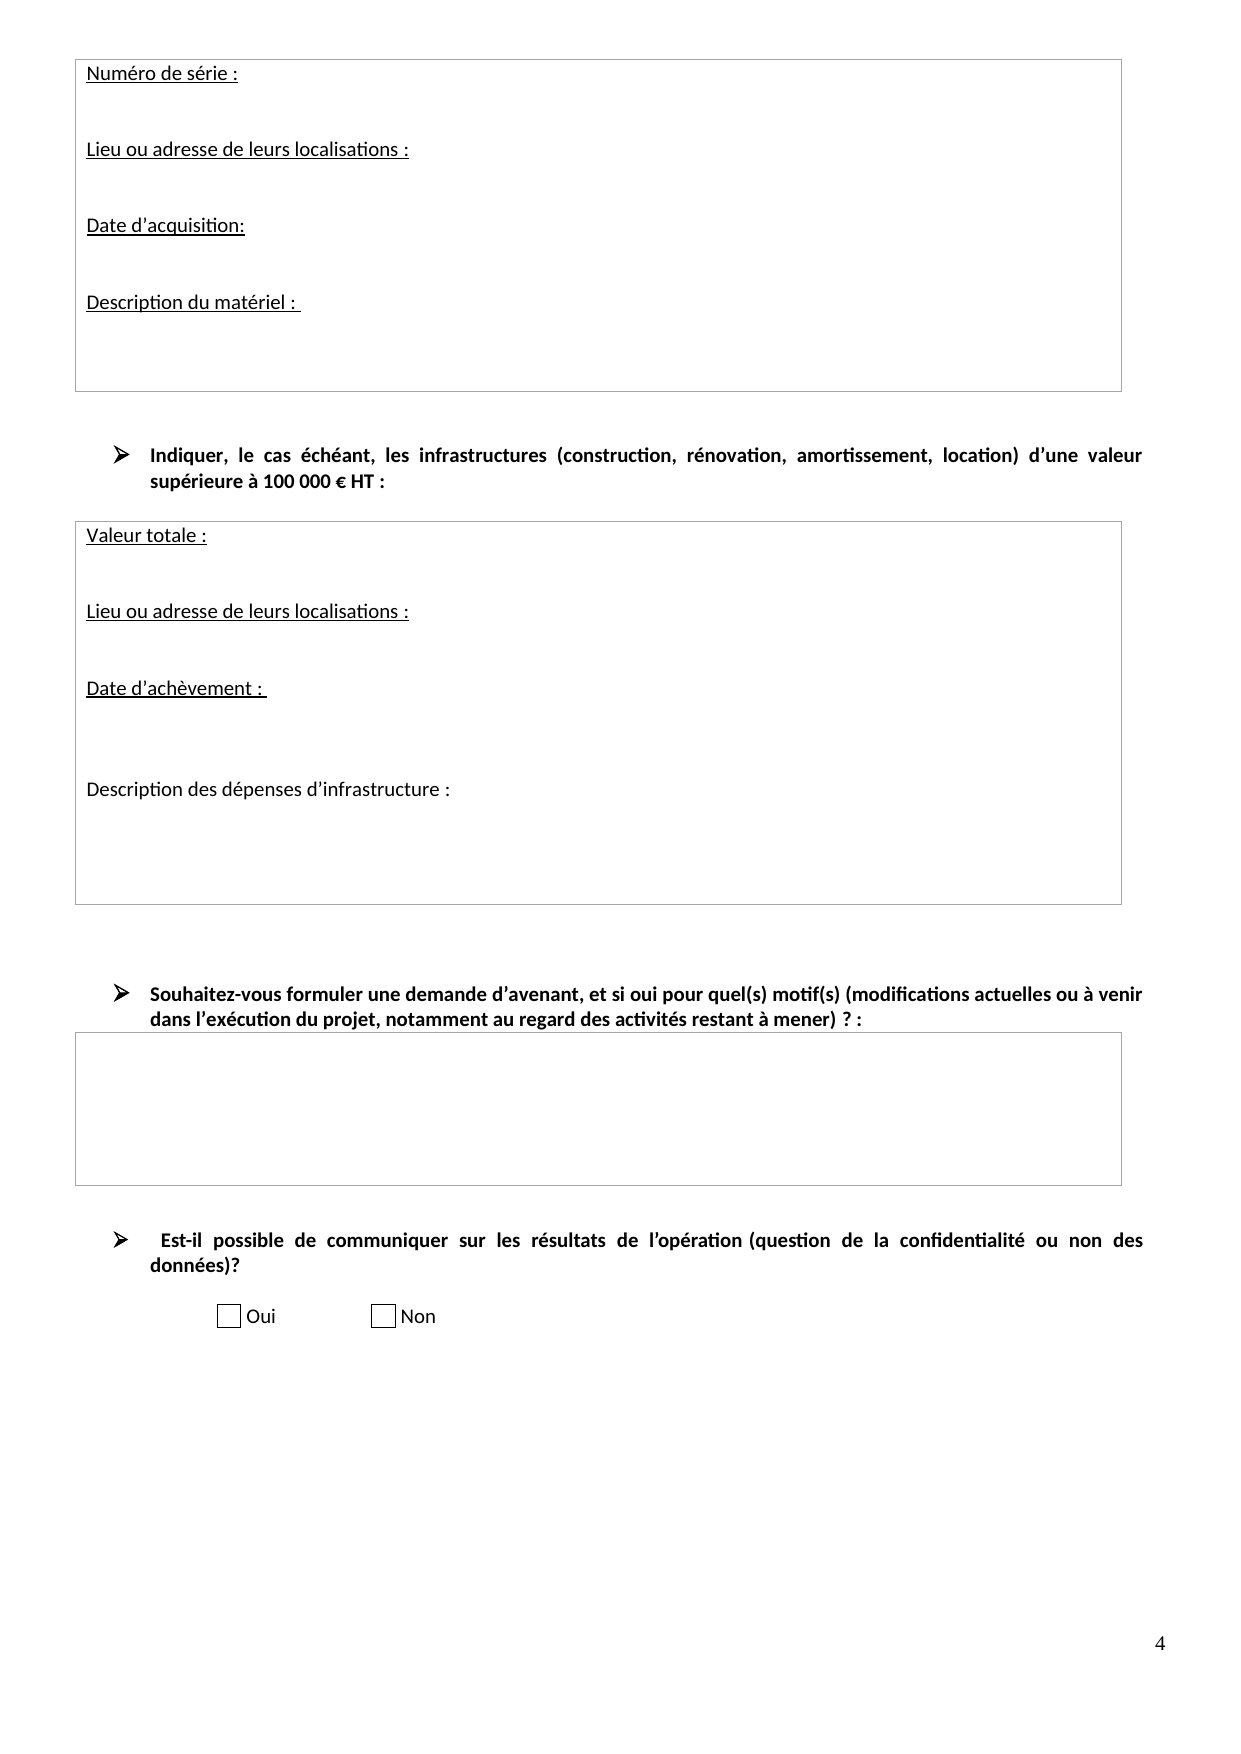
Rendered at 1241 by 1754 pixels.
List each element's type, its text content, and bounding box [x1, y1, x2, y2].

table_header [76, 60, 1121, 391]
list Indiquer, le cas échéant, les infrastructures (construction, rénovation, amortissement, location) d’une valeur supérieure à 100 000 € HT : [112, 442, 1144, 493]
list Est-il possible de communiquer sur les résultats de l’opération (question de la confidentialité ou non des données)? [112, 1227, 1144, 1278]
text Oui Non [75, 1303, 1144, 1328]
table_header [76, 1033, 1121, 1185]
table_header Valeur totale : Lieu ou adresse de leurs localisations : Date d’achèvement : Description des dépenses d’infrastructure : [76, 522, 1121, 903]
list Souhaitez-vous formuler une demande d’avenant, et si oui pour quel(s) motif(s) (modifications actuelles ou à venir dans l’exécution du projet, notamment au regard des activités restant à mener) ? : [112, 981, 1144, 1032]
